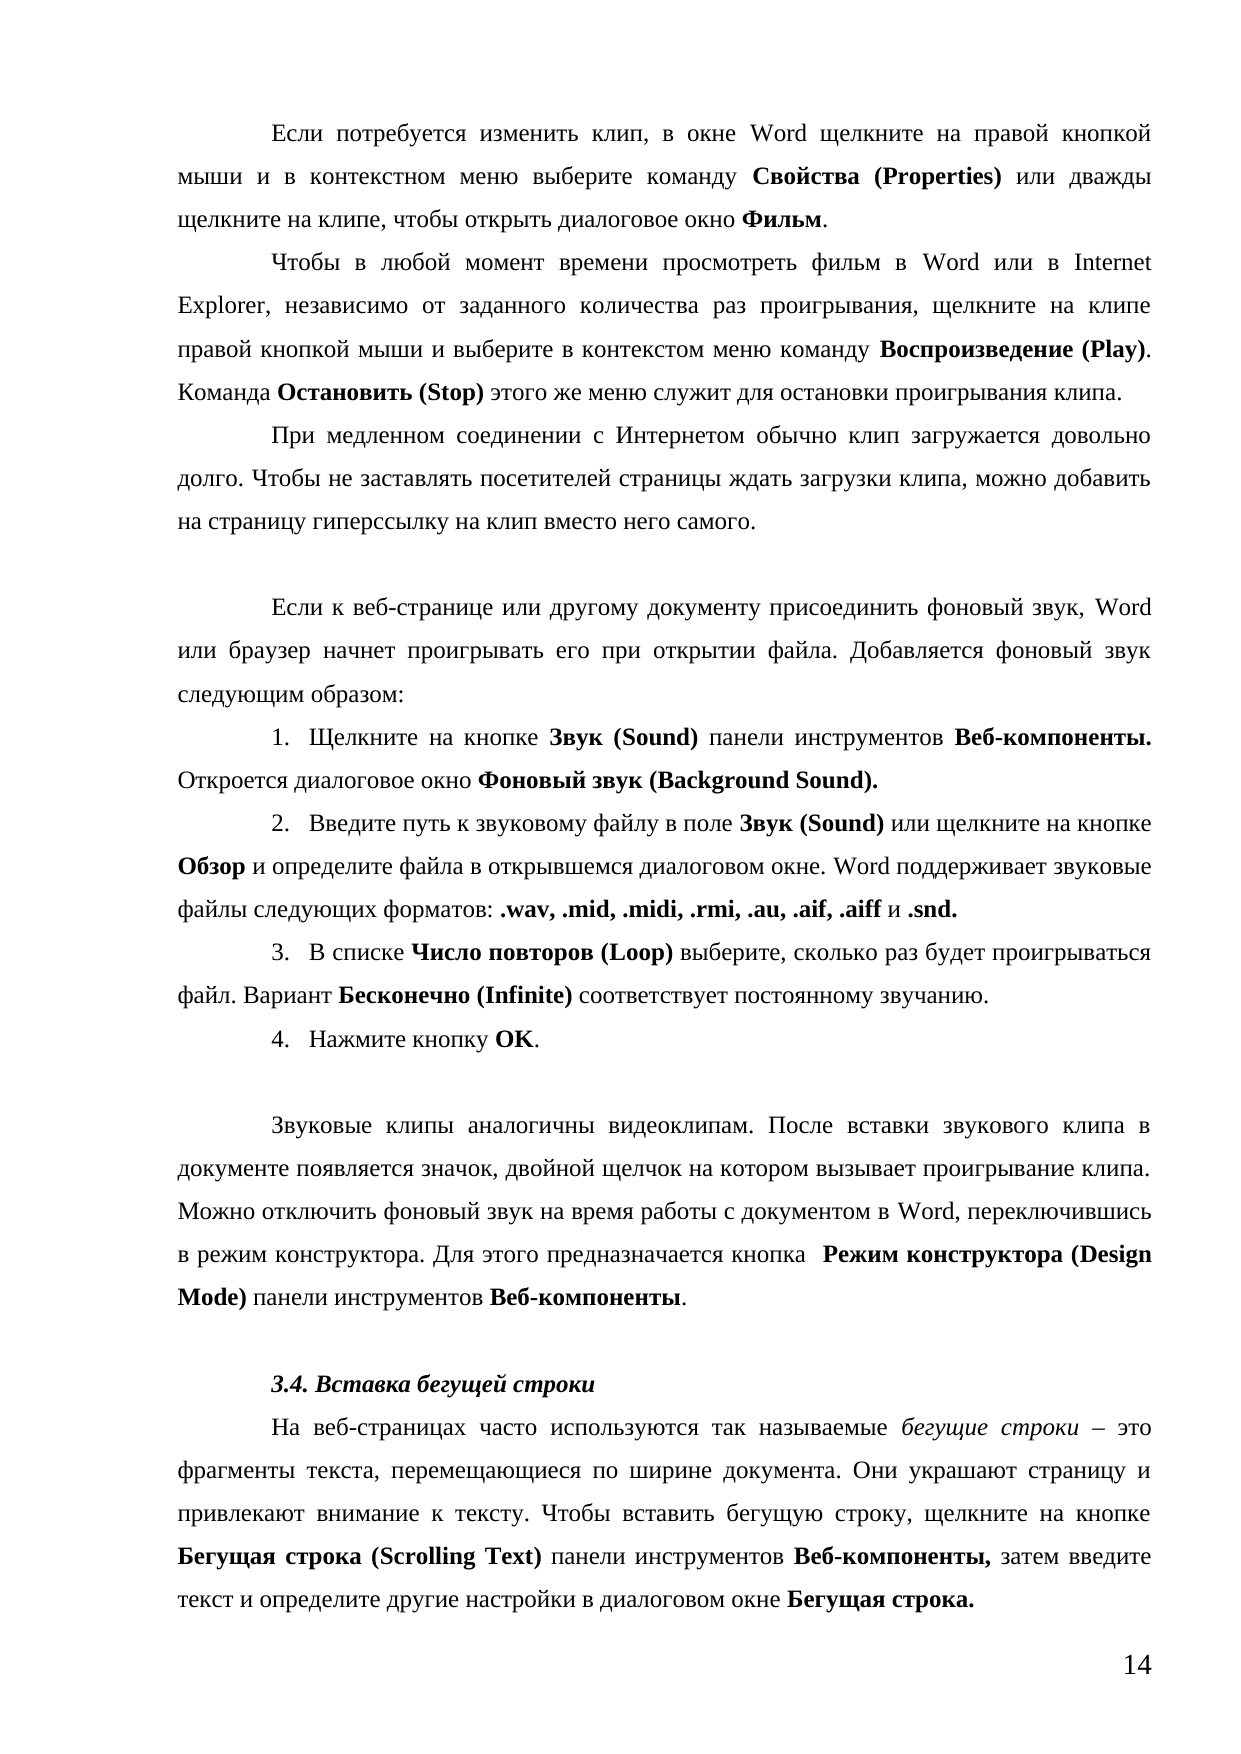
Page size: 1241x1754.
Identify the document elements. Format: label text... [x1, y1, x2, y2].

text На веб-страницах часто используются так называемые бегущие строки – это фрагменты текста, перемещающиеся по ширине документа. Они украшают страницу и привлекают внимание к тексту. Чтобы вставить бегущую строку, щелкните на кнопке Бегущая строка (Scrolling Text) панели инструментов Веб-компоненты, затем введите текст и определите другие настройки в диалоговом окне Бегущая строка. [177, 1412, 1152, 1613]
text Если к веб-странице или другому документу присоединить фоновый звук, Word или браузер начнет проигрывать его при открытии файла. Добавляется фоновый звук следующим образом: [177, 592, 1152, 707]
text 3.4. Вставка бегущей строки [177, 1369, 1152, 1397]
list Введите путь к звуковому файлу в поле Звук (Sound) или щелкните на кнопке Обзор и определите файла в открывшемся диалоговом окне. Word поддерживает звуковые файлы следующих форматов: .wav, .mid, .midi, .rmi, .au, .aif, .aiff и .snd. [177, 808, 1152, 923]
text Чтобы в любой момент времени просмотреть фильм в Word или в Internet Explorer, независимо от заданного количества раз проигрывания, щелкните на клипе правой кнопкой мыши и выберите в контекстом меню команду Воспроизведение (Play). Команда Остановить (Stop) этого же меню служит для остановки проигрывания клипа. [177, 247, 1152, 406]
text Если потребуется изменить клип, в окне Word щелкните на правой кнопкой мыши и в контекстном меню выберите команду Свойства (Properties) или дважды щелкните на клипе, чтобы открыть диалоговое окно Фильм. [177, 118, 1152, 233]
list Щелкните на кнопке Звук (Sound) панели инструментов Веб-компоненты. Откроется диалоговое окно Фоновый звук (Background Sound). [177, 722, 1152, 794]
list В списке Число повторов (Loop) выберите, сколько раз будет проигрываться файл. Вариант Бесконечно (Infinite) соответствует постоянному звучанию. [177, 937, 1152, 1009]
text Звуковые клипы аналогичны видеоклипам. После вставки звукового клипа в документе появляется значок, двойной щелчок на котором вызывает проигрывание клипа. Можно отключить фоновый звук на время работы с документом в Word, переключившись в режим конструктора. Для этого предназначается кнопка Режим конструктора (Design Mode) панели инструментов Веб-компоненты. [177, 1110, 1152, 1311]
text При медленном соединении с Интернетом обычно клип загружается довольно долго. Чтобы не заставлять посетителей страницы ждать загрузки клипа, можно добавить на страницу гиперссылку на клип вместо него самого. [177, 420, 1152, 535]
list Нажмите кнопку OK. [177, 1024, 1152, 1052]
